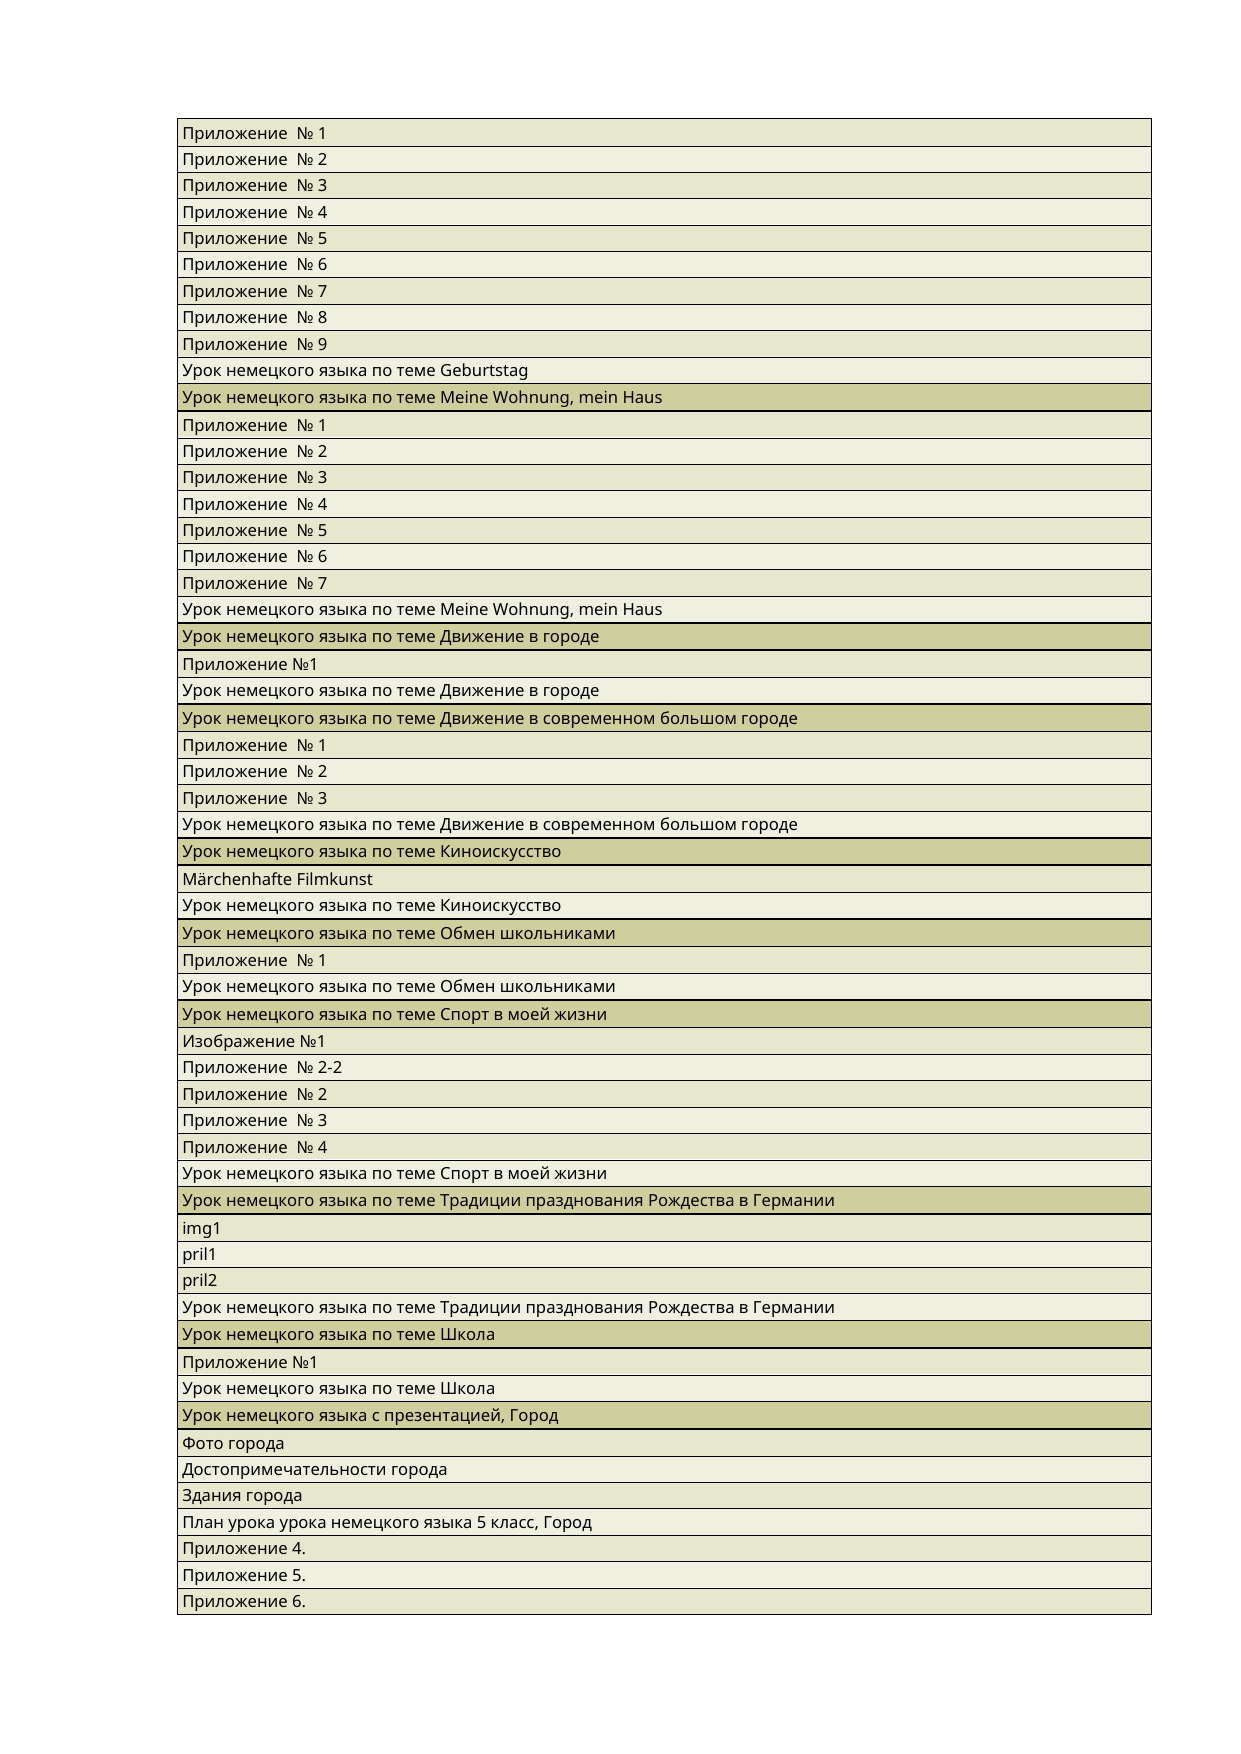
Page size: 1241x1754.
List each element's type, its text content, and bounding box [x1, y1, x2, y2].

table_cell Приложение № 1 [178, 732, 1151, 758]
table_cell img1 [178, 1215, 1151, 1241]
table_cell Приложение № 3 [178, 465, 1151, 490]
table_cell Märchenhafte Filmkunst [178, 866, 1151, 892]
table_cell Урок немецкого языка по теме Движение в современном большом городе [178, 812, 1151, 837]
table_cell Урок немецкого языка по теме Движение в городе [178, 624, 1151, 649]
table_cell Урок немецкого языка по теме Школа [178, 1321, 1151, 1347]
table_cell Урок немецкого языка по теме Спорт в моей жизни [178, 1001, 1151, 1027]
table_cell Урок немецкого языка по теме Движение в современном большом городе [178, 705, 1151, 731]
table_cell Приложение № 3 [178, 173, 1151, 198]
table_cell Приложение № 5 [178, 518, 1151, 543]
table_cell Урок немецкого языка по теме Спорт в моей жизни [178, 1161, 1151, 1186]
table_cell План урока урока немецкого языка 5 класс, Город [178, 1509, 1151, 1535]
table_cell Приложение №1 [178, 651, 1151, 677]
table_cell Урок немецкого языка по теме Meine Wohnung, mein Haus [178, 597, 1151, 622]
table_cell Приложение № 1 [178, 119, 1151, 146]
table_cell Приложение № 2-2 [178, 1055, 1151, 1080]
table_cell Урок немецкого языка с презентацией, Город [178, 1402, 1151, 1428]
table_cell Урок немецкого языка по теме Традиции празднования Рождества в Германии [178, 1187, 1151, 1213]
table_cell Изображение №1 [178, 1028, 1151, 1054]
table_cell Приложение № 3 [178, 1108, 1151, 1133]
table_cell Приложение № 6 [178, 544, 1151, 569]
table_cell Приложение 5. [178, 1562, 1151, 1587]
table_cell Приложение № 7 [178, 570, 1151, 596]
table_cell Приложение № 3 [178, 785, 1151, 811]
table_cell Приложение №1 [178, 1349, 1151, 1374]
table_cell Приложение № 2 [178, 1081, 1151, 1107]
table_cell Приложение № 4 [178, 199, 1151, 224]
table_cell Урок немецкого языка по теме Обмен школьниками [178, 920, 1151, 946]
table_cell Приложение № 9 [178, 331, 1151, 356]
table_cell Урок немецкого языка по теме Meine Wohnung, mein Haus [178, 384, 1151, 410]
table_cell Приложение № 4 [178, 1134, 1151, 1159]
table_cell Достопримечательности города [178, 1457, 1151, 1482]
table_cell Урок немецкого языка по теме Обмен школьниками [178, 974, 1151, 999]
table_cell Урок немецкого языка по теме Geburtstag [178, 358, 1151, 383]
table_cell Приложение 4. [178, 1536, 1151, 1561]
table_cell pril2 [178, 1268, 1151, 1293]
table_cell Приложение № 4 [178, 491, 1151, 517]
table_cell Урок немецкого языка по теме Традиции празднования Рождества в Германии [178, 1294, 1151, 1320]
table_cell pril1 [178, 1242, 1151, 1267]
table_cell Приложение № 2 [178, 759, 1151, 784]
table_cell Приложение № 2 [178, 439, 1151, 464]
table_cell Урок немецкого языка по теме Школа [178, 1376, 1151, 1401]
table_cell Урок немецкого языка по теме Киноискусство [178, 839, 1151, 864]
table_cell Приложение № 1 [178, 412, 1151, 437]
table_cell Приложение № 8 [178, 305, 1151, 330]
table_cell Приложение № 6 [178, 252, 1151, 277]
table_cell Приложение 6. [178, 1589, 1151, 1614]
table_cell Приложение № 7 [178, 278, 1151, 304]
table_cell Фото города [178, 1430, 1151, 1456]
table_cell Урок немецкого языка по теме Киноискусство [178, 893, 1151, 918]
table_cell Приложение № 1 [178, 947, 1151, 973]
table_cell Урок немецкого языка по теме Движение в городе [178, 678, 1151, 703]
table_cell Здания города [178, 1483, 1151, 1508]
table_cell Приложение № 5 [178, 226, 1151, 251]
table_cell Приложение № 2 [178, 147, 1151, 172]
